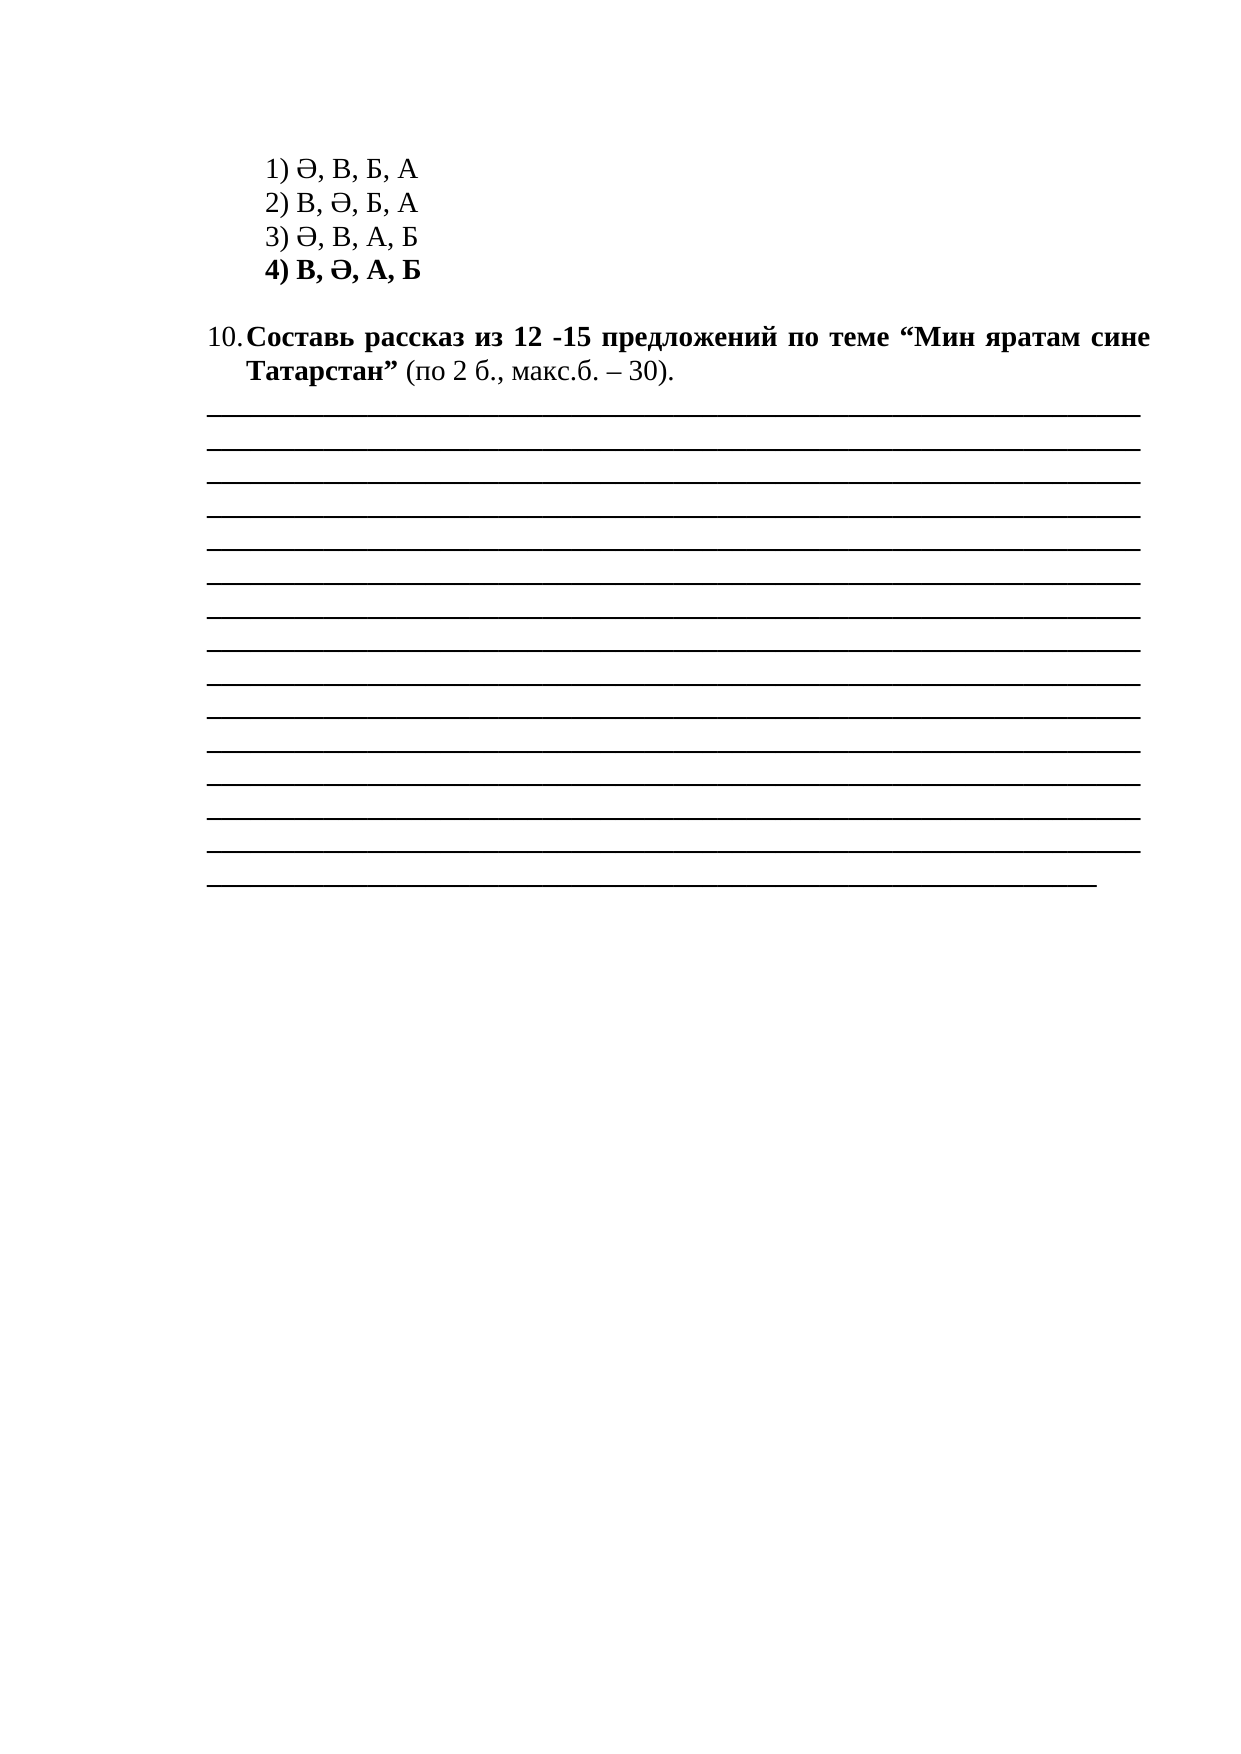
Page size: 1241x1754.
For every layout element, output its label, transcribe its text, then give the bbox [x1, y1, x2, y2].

text 4) В, Ә, А, Б [177, 252, 1152, 286]
text _____________________________________________________________________________________________________________________________________________________________________________________________________________________________________________________________________________________________________________________________________________________________________________________________________________________________________________________________________________________________________________________________________________________________________________________________________________________________________________________________________________________________________________________________________________________________________________________________________________________________________________________________________________________________________________________________________________________________________________________________ [207, 386, 1152, 889]
list Составь рассказ из 12 -15 предложений по теме “Мин яратам сине Татарстан” (по 2 б., макс.б. – 30). [207, 319, 1152, 386]
text 1) Ә, В, Б, А [177, 152, 1152, 185]
text 3) Ә, В, А, Б [177, 219, 1152, 252]
text 2) В, Ә, Б, А [177, 185, 1152, 219]
